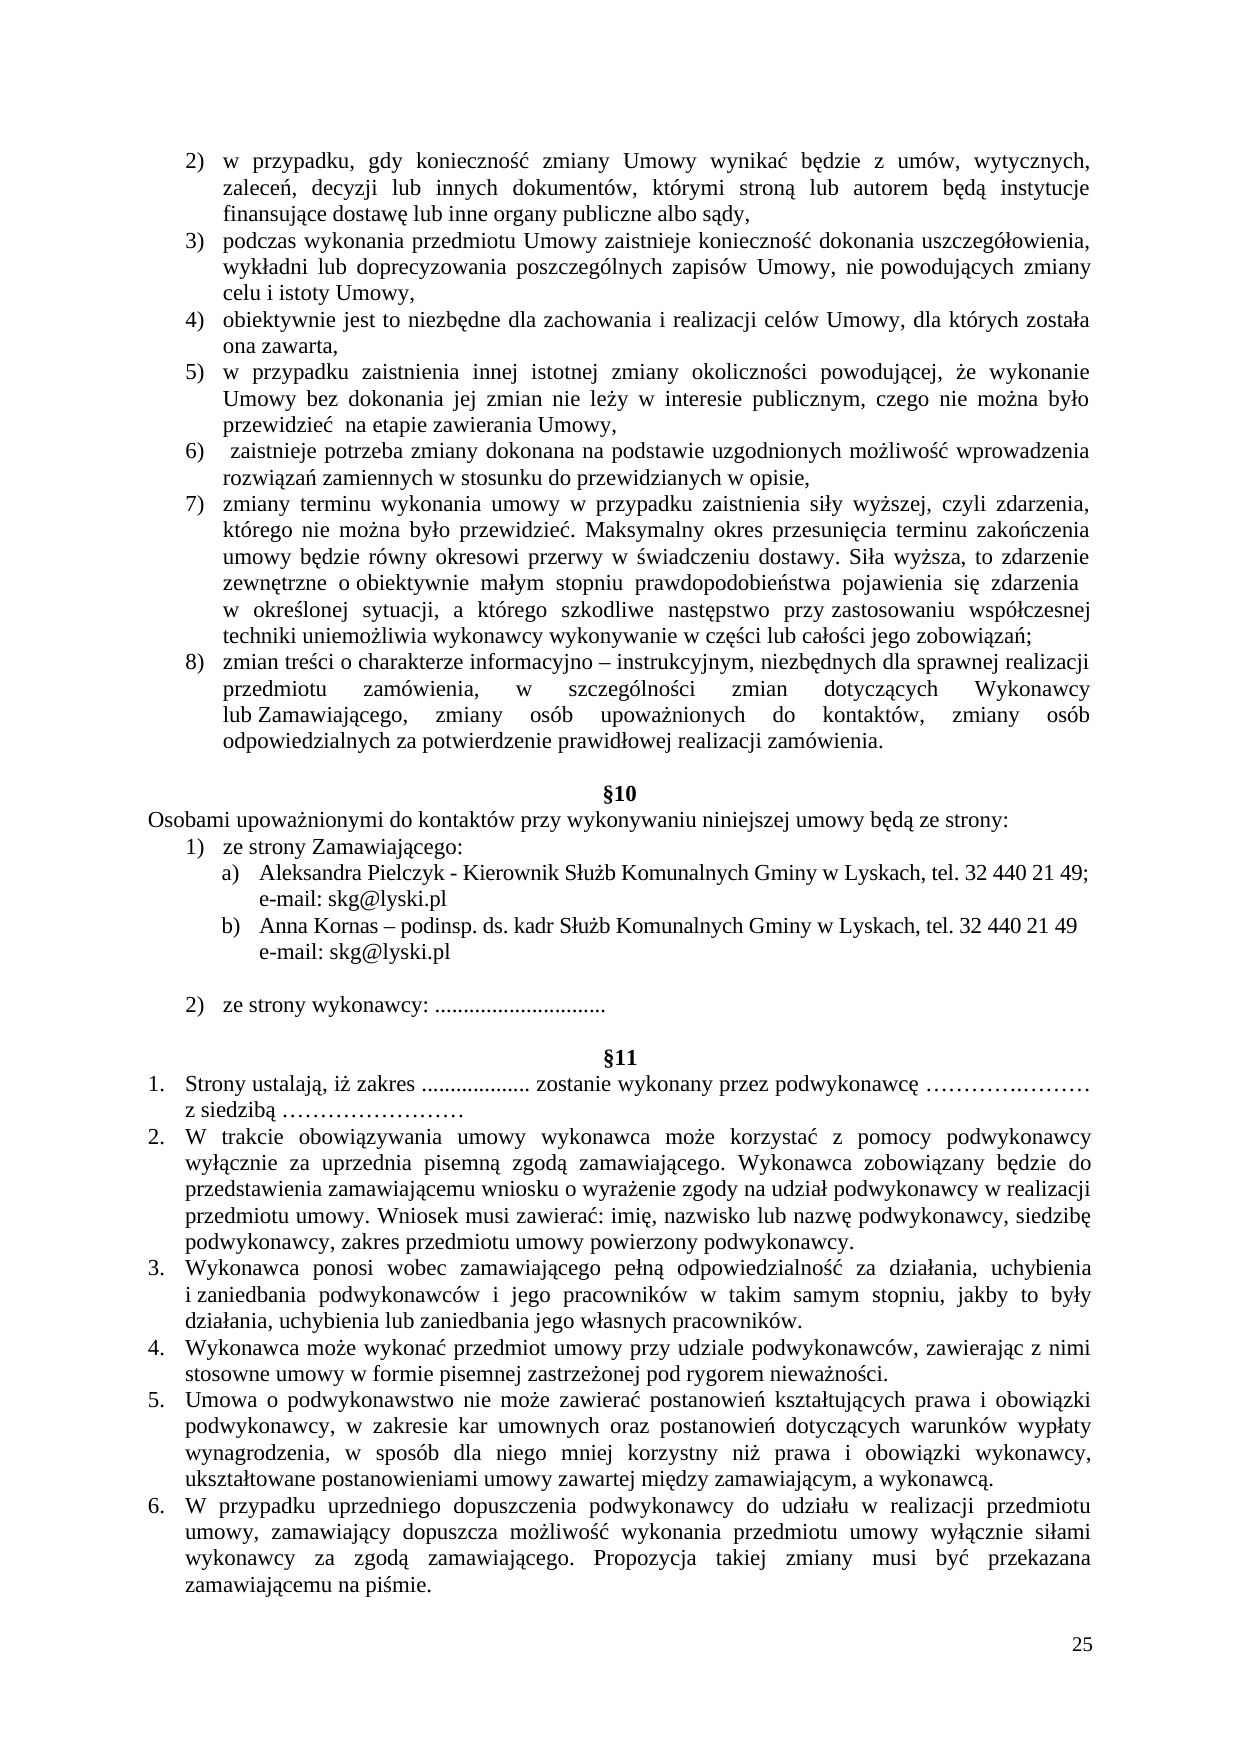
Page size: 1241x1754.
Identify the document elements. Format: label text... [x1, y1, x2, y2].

list Wykonawca ponosi wobec zamawiającego pełną odpowiedzialność za działania, uchybienia i zaniedbania podwykonawców i jego pracowników w takim samym stopniu, jakby to były działania, uchybienia lub zaniedbania jego własnych pracowników. [148, 1254, 1093, 1333]
list W przypadku uprzedniego dopuszczenia podwykonawcy do udziału w realizacji przedmiotu umowy, zamawiający dopuszcza możliwość wykonania przedmiotu umowy wyłącznie siłami wykonawcy za zgodą zamawiającego. Propozycja takiej zmiany musi być przekazana zamawiającemu na piśmie. [148, 1492, 1093, 1597]
list w przypadku, gdy konieczność zmiany Umowy wynikać będzie z umów, wytycznych, zaleceń, decyzji lub innych dokumentów, którymi stroną lub autorem będą instytucje finansujące dostawę lub inne organy publiczne albo sądy, [185, 148, 1091, 227]
list Anna Kornas – podinsp. ds. kadr Służb Komunalnych Gminy w Lyskach, tel. 32 440 21 49 [221, 912, 1091, 938]
text §10 [148, 780, 1091, 806]
text Osobami upoważnionymi do kontaktów przy wykonywaniu niniejszej umowy będą ze strony: [148, 806, 1091, 833]
list ze strony Zamawiającego: [185, 833, 1091, 859]
list Wykonawca może wykonać przedmiot umowy przy udziale podwykonawców, zawierając z nimi stosowne umowy w formie pisemnej zastrzeżonej pod rygorem nieważności. [148, 1333, 1093, 1386]
list w przypadku zaistnienia innej istotnej zmiany okoliczności powodującej, że wykonanie Umowy bez dokonania jej zmian nie leży w interesie publicznym, czego nie można było przewidzieć na etapie zawierania Umowy, [185, 358, 1091, 437]
list Aleksandra Pielczyk - Kierownik Służb Komunalnych Gminy w Lyskach, tel. 32 440 21 49; e-mail: skg@lyski.pl [221, 859, 1091, 912]
text §11 [148, 1044, 1093, 1070]
list zaistnieje potrzeba zmiany dokonana na podstawie uzgodnionych możliwość wprowadzenia rozwiązań zamiennych w stosunku do przewidzianych w opisie, [185, 437, 1091, 490]
list ze strony wykonawcy: .............................. [185, 991, 1093, 1017]
list Strony ustalają, iż zakres ................... zostanie wykonany przez podwykonawcę ………….……… z siedzibą …………………… [148, 1070, 1093, 1123]
list W trakcie obowiązywania umowy wykonawca może korzystać z pomocy podwykonawcy wyłącznie za uprzednia pisemną zgodą zamawiającego. Wykonawca zobowiązany będzie do przedstawienia zamawiającemu wniosku o wyrażenie zgody na udział podwykonawcy w realizacji przedmiotu umowy. Wniosek musi zawierać: imię, nazwisko lub nazwę podwykonawcy, siedzibę podwykonawcy, zakres przedmiotu umowy powierzony podwykonawcy. [148, 1123, 1093, 1254]
list podczas wykonania przedmiotu Umowy zaistnieje konieczność dokonania uszczegółowienia, wykładni lub doprecyzowania poszczególnych zapisów Umowy, nie powodujących zmiany celu i istoty Umowy, [185, 227, 1091, 306]
list e-mail: skg@lyski.pl [259, 938, 1091, 964]
list Umowa o podwykonawstwo nie może zawierać postanowień kształtujących prawa i obowiązki podwykonawcy, w zakresie kar umownych oraz postanowień dotyczących warunków wypłaty wynagrodzenia, w sposób dla niego mniej korzystny niż prawa i obowiązki wykonawcy, ukształtowane postanowieniami umowy zawartej między zamawiającym, a wykonawcą. [148, 1386, 1093, 1492]
list zmiany terminu wykonania umowy w przypadku zaistnienia siły wyższej, czyli zdarzenia, którego nie można było przewidzieć. Maksymalny okres przesunięcia terminu zakończenia umowy będzie równy okresowi przerwy w świadczeniu dostawy. Siła wyższa, to zdarzenie zewnętrzne o obiektywnie małym stopniu prawdopodobieństwa pojawienia się zdarzenia w określonej sytuacji, a którego szkodliwe następstwo przy zastosowaniu współczesnej techniki uniemożliwia wykonawcy wykonywanie w części lub całości jego zobowiązań; [185, 490, 1091, 648]
list obiektywnie jest to niezbędne dla zachowania i realizacji celów Umowy, dla których została ona zawarta, [185, 306, 1091, 358]
list zmian treści o charakterze informacyjno – instrukcyjnym, niezbędnych dla sprawnej realizacji przedmiotu zamówienia, w szczególności zmian dotyczących Wykonawcy lub Zamawiającego, zmiany osób upoważnionych do kontaktów, zmiany osób odpowiedzialnych za potwierdzenie prawidłowej realizacji zamówienia. [185, 648, 1091, 754]
